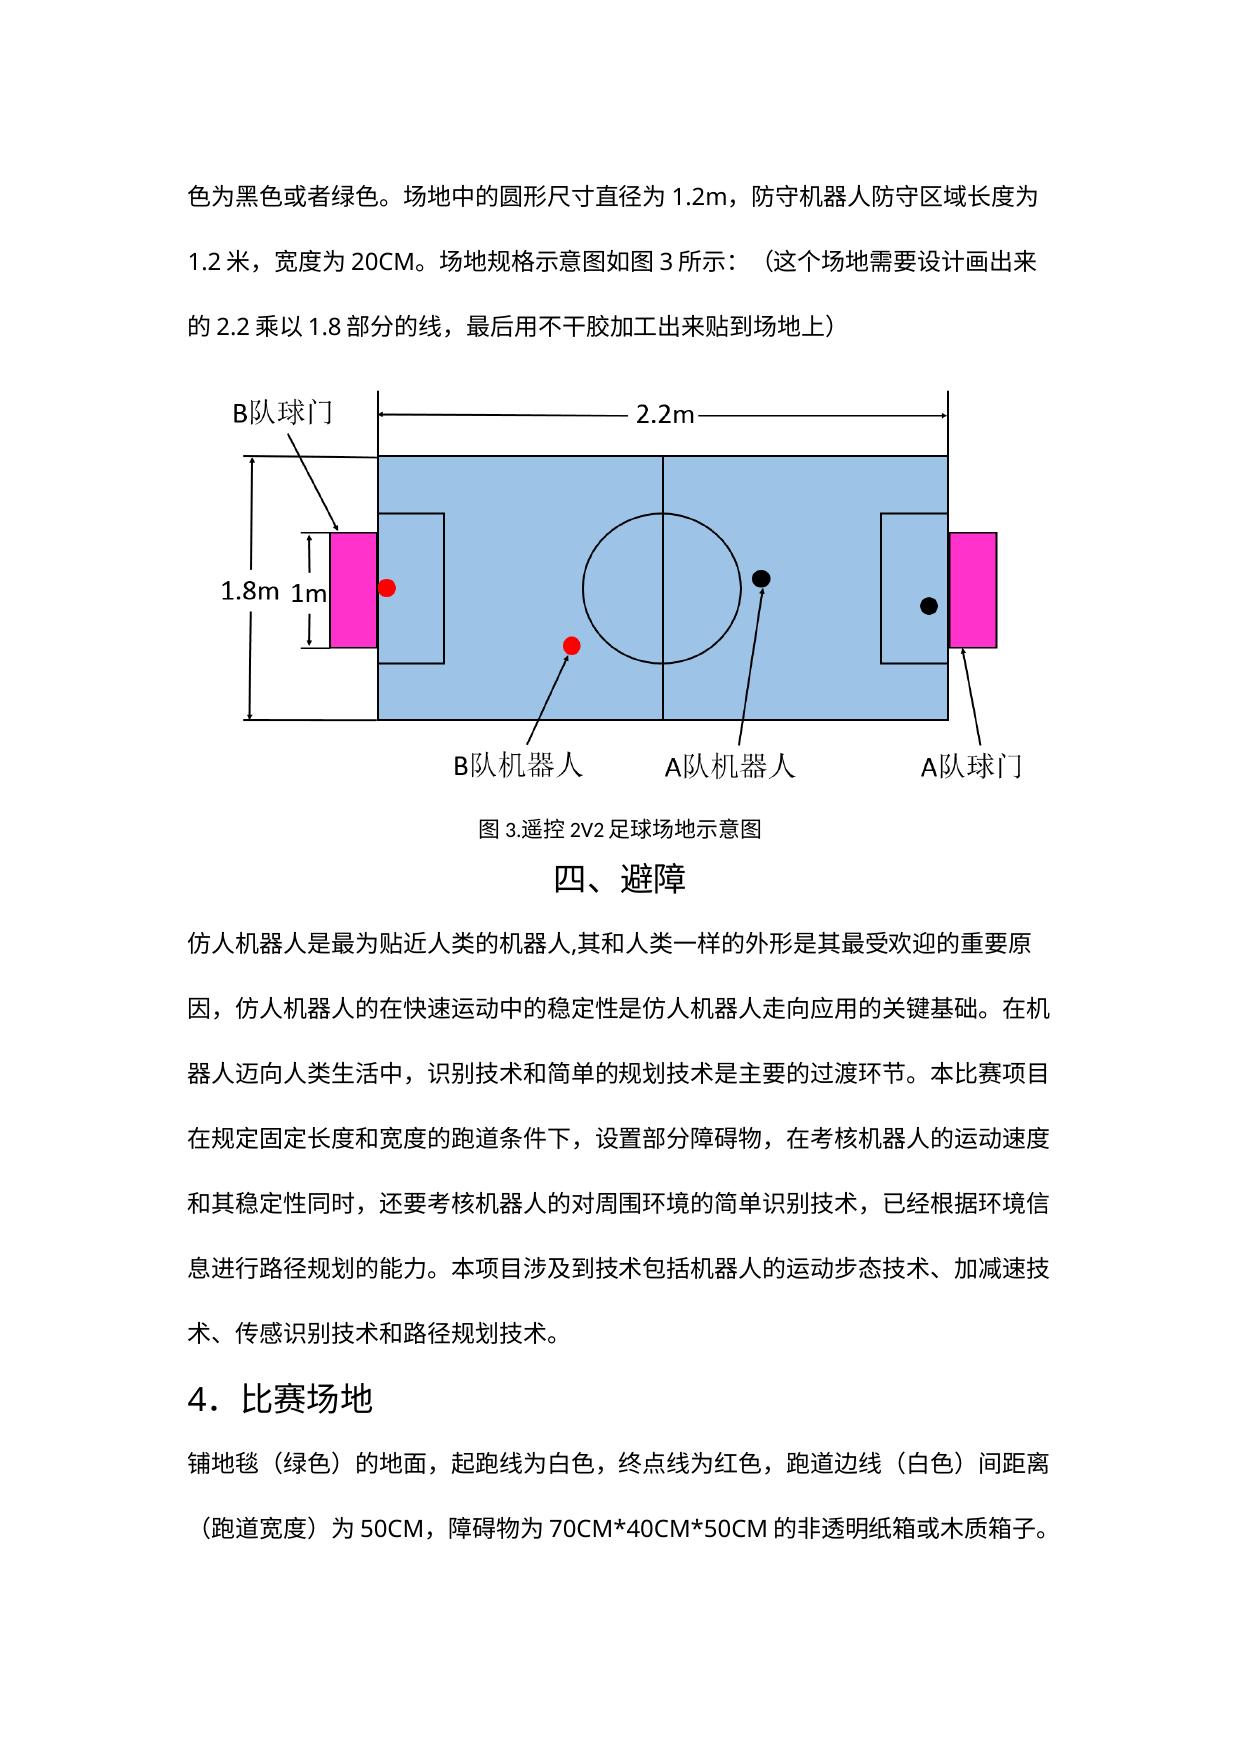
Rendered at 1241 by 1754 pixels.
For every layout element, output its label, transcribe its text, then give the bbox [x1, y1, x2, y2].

text 仿人机器人是最为贴近人类的机器人,其和人类一样的外形是其最受欢迎的重要原因，仿人机器人的在快速运动中的稳定性是仿人机器人走向应用的关键基础。在机器人迈向人类生活中，识别技术和简单的规划技术是主要的过渡环节。本比赛项目在规定固定长度和宽度的跑道条件下，设置部分障碍物，在考核机器人的运动速度和其稳定性同时，还要考核机器人的对周围环境的简单识别技术，已经根据环境信息进行路径规划的能力。本项目涉及到技术包括机器人的运动步态技术、加减速技术、传感识别技术和路径规划技术。 [187, 909, 1053, 1364]
picture [196, 357, 1045, 805]
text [187, 162, 1053, 357]
text 图3.遥控2V2足球场地示意图 [187, 812, 1053, 844]
text 四、避障 [187, 844, 1053, 909]
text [187, 1429, 1053, 1559]
text 4．比赛场地 [187, 1364, 1053, 1429]
